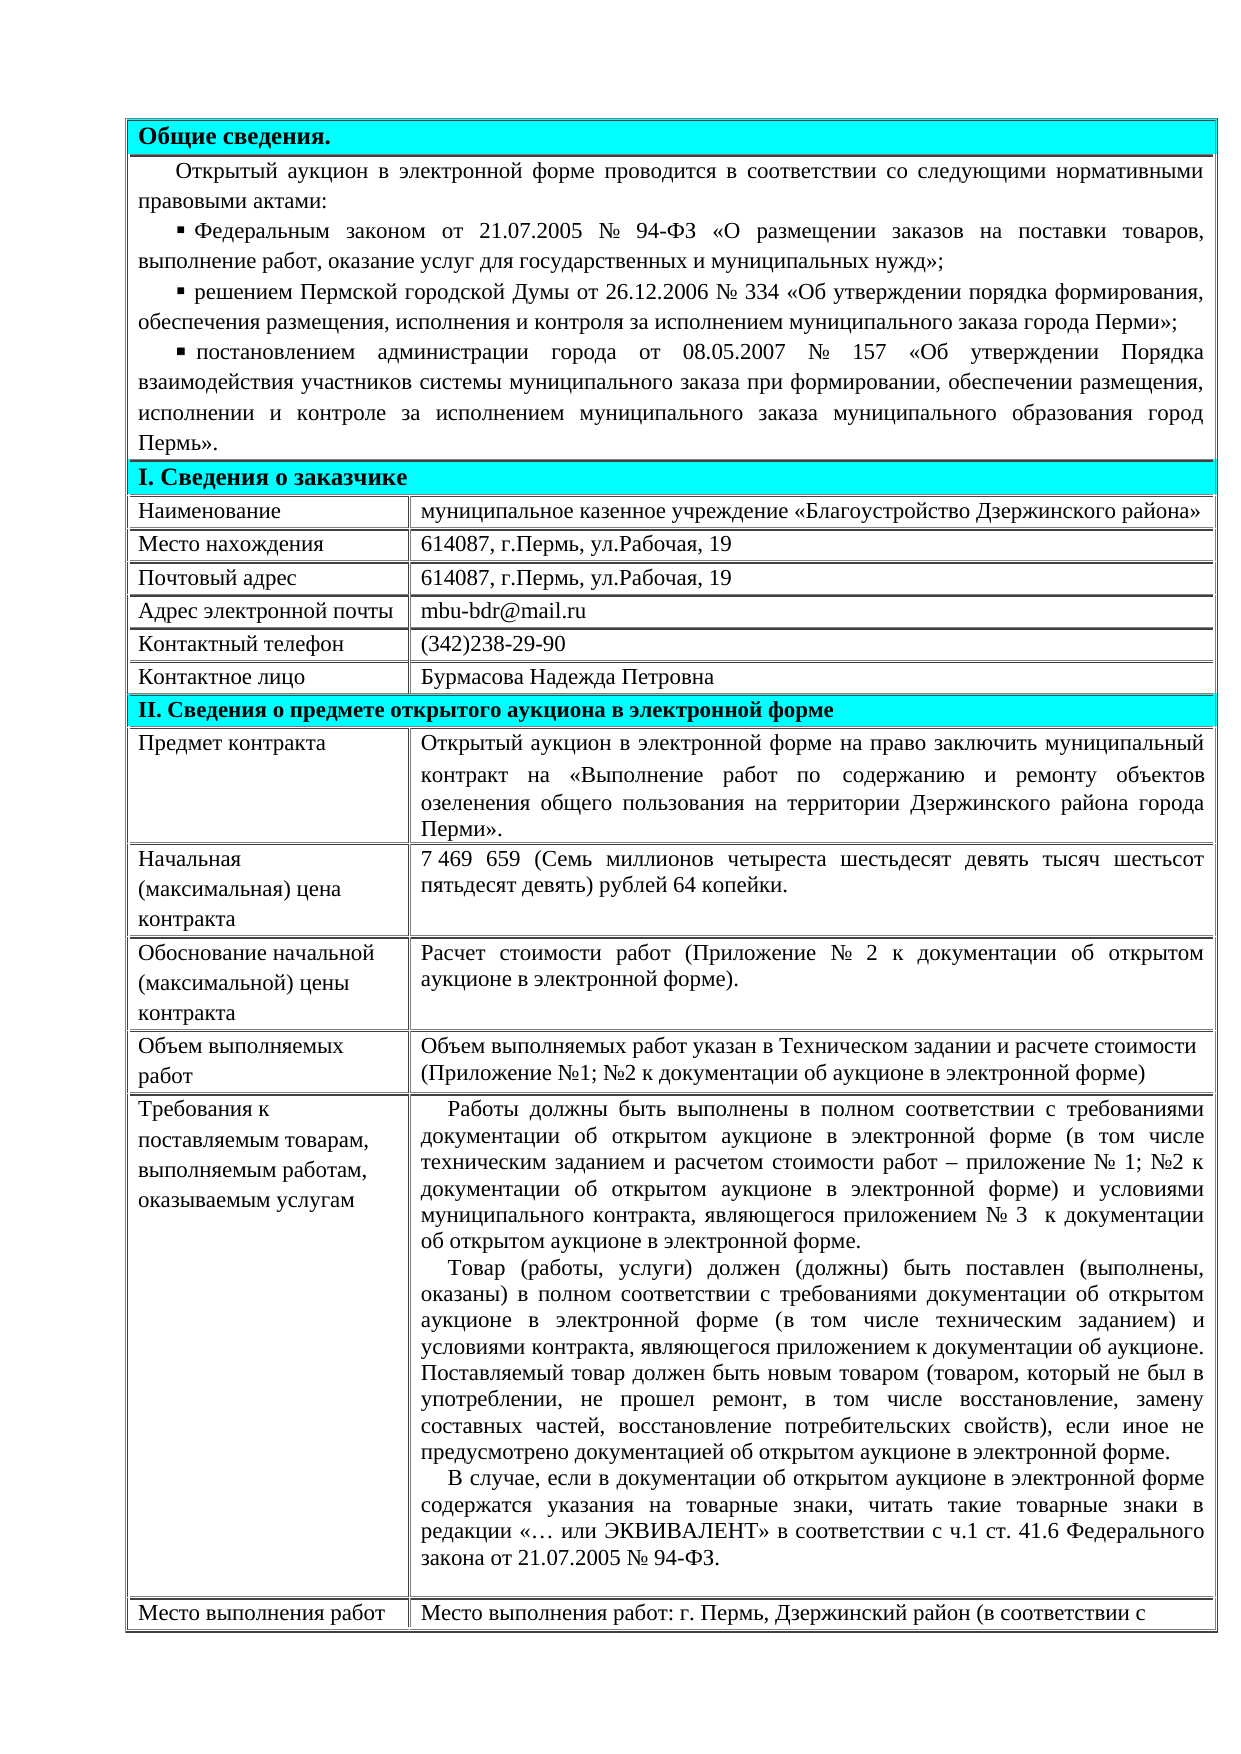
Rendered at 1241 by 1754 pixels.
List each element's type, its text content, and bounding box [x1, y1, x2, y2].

table_cell Объем выполняемых работ [128, 1029, 408, 1092]
table_cell Начальная (максимальная) цена контракта [128, 842, 408, 935]
table_cell Обоснование начальной (максимальной) цены контракта [127, 935, 409, 1029]
table_cell Бурмасова Надежда Петровна [411, 660, 1215, 693]
table_cell Наименование [128, 494, 408, 527]
table_cell I. Сведения о заказчике [128, 459, 1215, 494]
table_cell Требования к поставляемым товарам, выполняемым работам, оказываемым услугам [128, 1092, 408, 1596]
table_cell муниципальное казенное учреждение «Благоустройство Дзержинского района» [411, 494, 1215, 527]
table_cell Предмет контракта [128, 726, 408, 842]
table_cell Расчет стоимости работ (Приложение № 2 к документации об открытом аукционе в электронной форме). [409, 935, 1217, 1029]
table_cell Место нахождения [128, 527, 408, 560]
table_cell mbu-bdr@mail.ru [411, 594, 1217, 627]
table_cell Почтовый адрес [127, 560, 409, 593]
table_cell .Пермь, ул.Рабочая, 19 [411, 527, 1215, 560]
table_header Общие сведения. [128, 121, 1215, 154]
table_cell Контактный телефон [128, 627, 408, 660]
table_cell Открытый аукцион в электронной форме на право заключить муниципальный контракт на «Выполнение работ по содержанию и ремонту объектов озеленения общего пользования на территории Дзержинского района города Перми». [411, 726, 1215, 842]
table_cell Адрес электронной почты [127, 594, 408, 627]
table_cell Объем выполняемых работ указан в Техническом задании и расчете стоимости (Приложение №1; №2 к документации об аукционе в электронной форме) [411, 1029, 1215, 1092]
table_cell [409, 1596, 1215, 1629]
table_cell II. Сведения о предмете открытого аукциона в электронной форме [128, 693, 1215, 726]
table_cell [128, 1596, 409, 1629]
table_cell (342)238-29-90 [411, 627, 1215, 660]
table_cell Открытый аукцион в электронной форме проводится в соответствии со следующими нормативными правовыми актами: Федеральным законом от 21.07.2005 № 94-ФЗ «О размещении заказов на поставки товаров, выполнение работ, оказание услуг для государственных и муниципальных нужд»; решением Пермской городской Думы от 26.12.2006 № 334 «Об утверждении порядка формирования, обеспечения размещения, исполнения и контроля за исполнением муниципального заказа города Перми»; постановлением администрации города от 08.05.2007 № 157 «Об утверждении Порядка взаимодействия участников системы муниципального заказа при формировании, обеспечении размещения, исполнении и контроле за исполнением муниципального заказа муниципального образования город Пермь». [128, 154, 1215, 459]
table_cell Контактное лицо [128, 660, 408, 693]
table_cell .Пермь, ул.Рабочая, 19 [409, 560, 1217, 593]
table_cell Работы должны быть выполнены в полном соответствии с требованиями документации об открытом аукционе в электронной форме (в том числе техническим заданием и расчетом стоимости работ – приложение № 1; №2 к документации об открытом аукционе в электронной форме) и условиями муниципального контракта, являющегося приложением № 3 к документации об открытом аукционе в электронной форме. Товар (работы, услуги) должен (должны) быть поставлен (выполнены, оказаны) в полном соответствии с требованиями документации об открытом аукционе в электронной форме (в том числе техническим заданием) и условиями контракта, являющегося приложением к документации об аукционе. Поставляемый товар должен быть новым товаром (товаром, который не был в употреблении, не прошел ремонт, в том числе восстановление, замену составных частей, восстановление потребительских свойств), если иное не предусмотрено документацией об открытом аукционе в электронной форме. В случае, если в документации об открытом аукционе в электронной форме содержатся указания на товарные знаки, читать такие товарные знаки в редакции «… или ЭКВИВАЛЕНТ» в соответствии с ч.1 ст. 41.6 Федерального закона от 21.07.2005 № 94-ФЗ. [411, 1092, 1215, 1596]
table_cell 7 469 659 (Семь миллионов четыреста шестьдесят девять тысяч шестьсот пятьдесят девять) рублей 64 копейки. [411, 842, 1215, 935]
